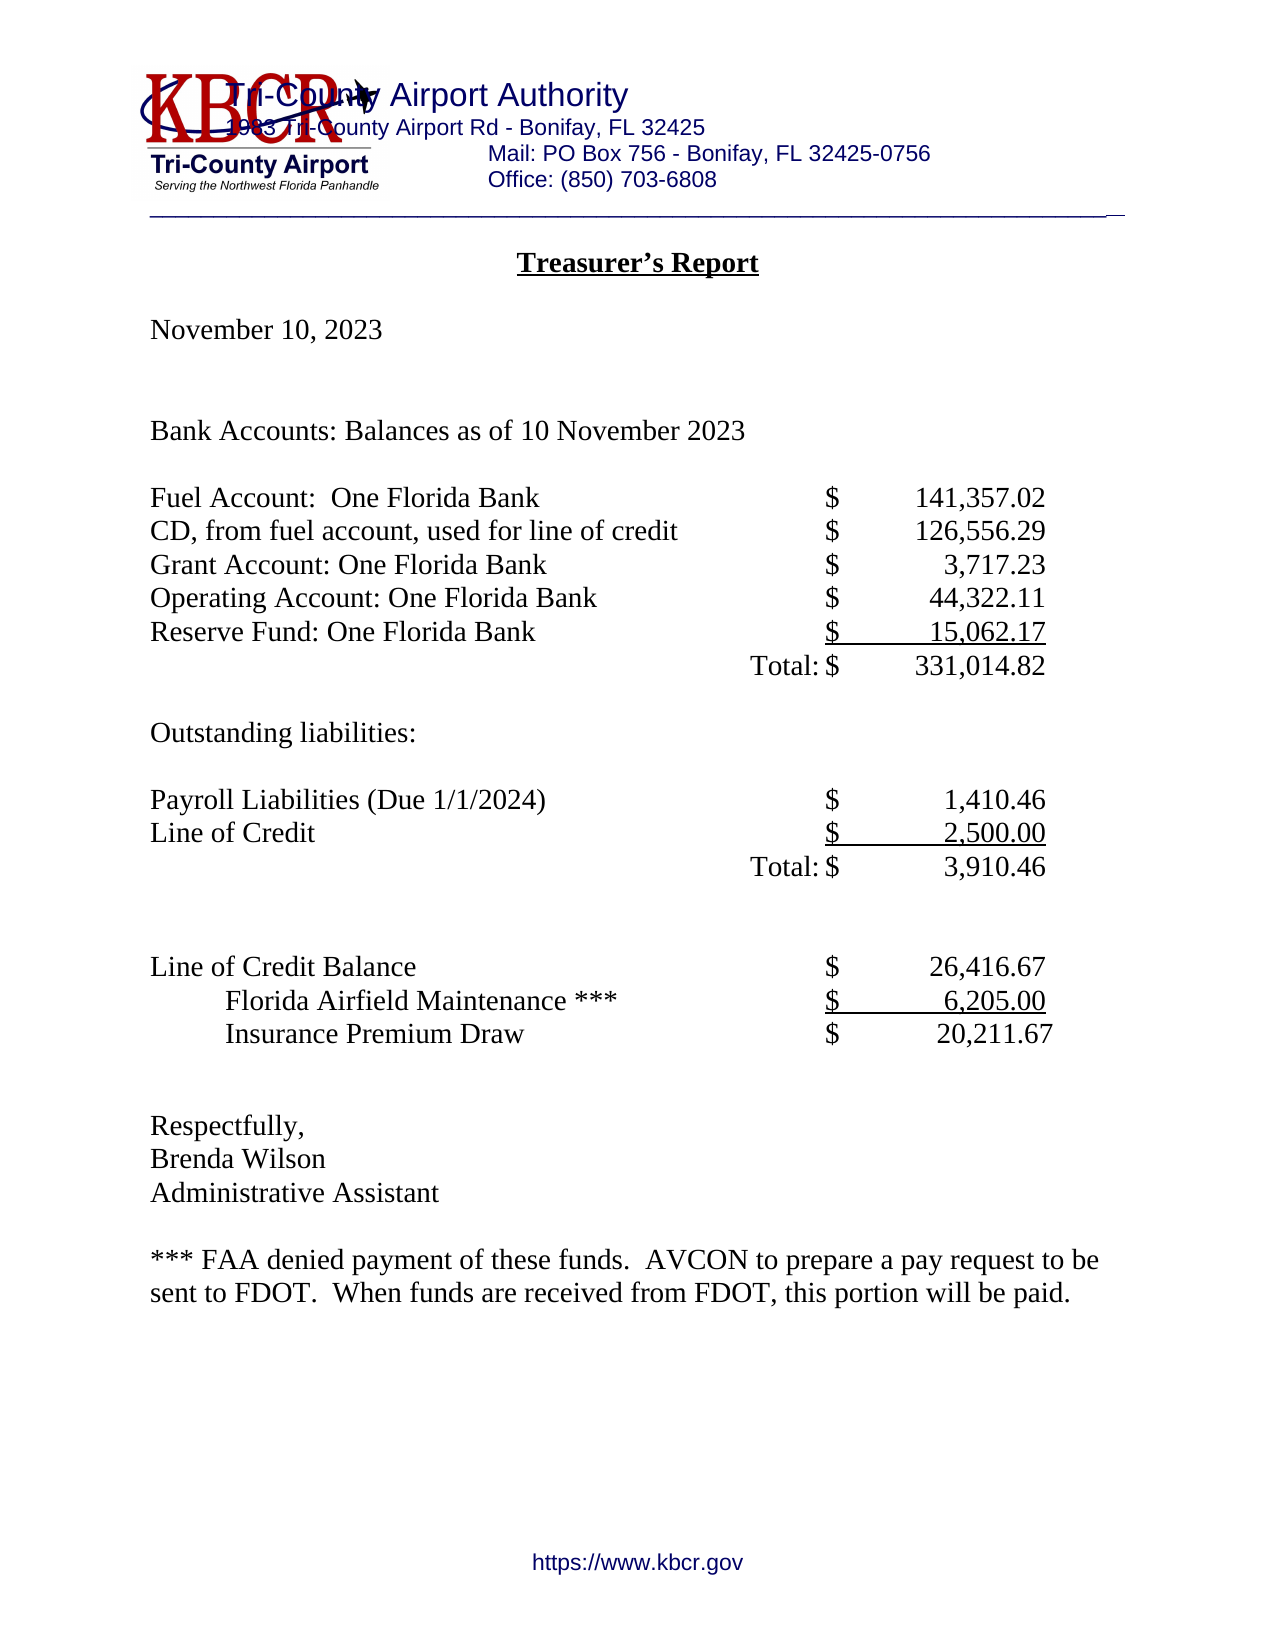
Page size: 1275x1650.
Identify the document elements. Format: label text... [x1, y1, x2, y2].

text November 10, 2023 [150, 312, 1125, 346]
text Grant Account: One Florida Bank $ 3,717.23 [150, 547, 1125, 581]
text Total: $ 3,910.46 [150, 849, 1125, 882]
text Operating Account: One Florida Bank $ 44,322.11 [150, 581, 1125, 614]
text Florida Airfield Maintenance *** $ 6,205.00 [150, 983, 1125, 1017]
text Insurance Premium Draw $ 20,211.67 [150, 1017, 1125, 1050]
text Total: $ 331,014.82 [675, 648, 1125, 681]
text Line of Credit $ 2,500.00 [150, 815, 1125, 849]
picture [131, 65, 390, 201]
text Payroll Liabilities (Due 1/1/2024) $ 1,410.46 [150, 782, 1125, 815]
text CD, from fuel account, used for line of credit $ 126,556.29 [150, 513, 1125, 547]
text Brenda Wilson [150, 1141, 1125, 1175]
text Administrative Assistant [150, 1175, 1125, 1208]
text Line of Credit Balance $ 26,416.67 [150, 949, 1125, 983]
text *** FAA denied payment of these funds. AVCON to prepare a pay request to be sent to FDOT. When funds are received from FDOT, this portion will be paid. [150, 1242, 1125, 1309]
text Bank Accounts: Balances as of 10 November 2023 [150, 413, 1125, 446]
text Outstanding liabilities: [150, 715, 1125, 748]
text Respectfully, [150, 1108, 1125, 1141]
text Reserve Fund: One Florida Bank $ 15,062.17 [150, 614, 1125, 648]
text Fuel Account: One Florida Bank $ 141,357.02 [150, 480, 1125, 513]
text Treasurer’s Report [150, 245, 1125, 279]
